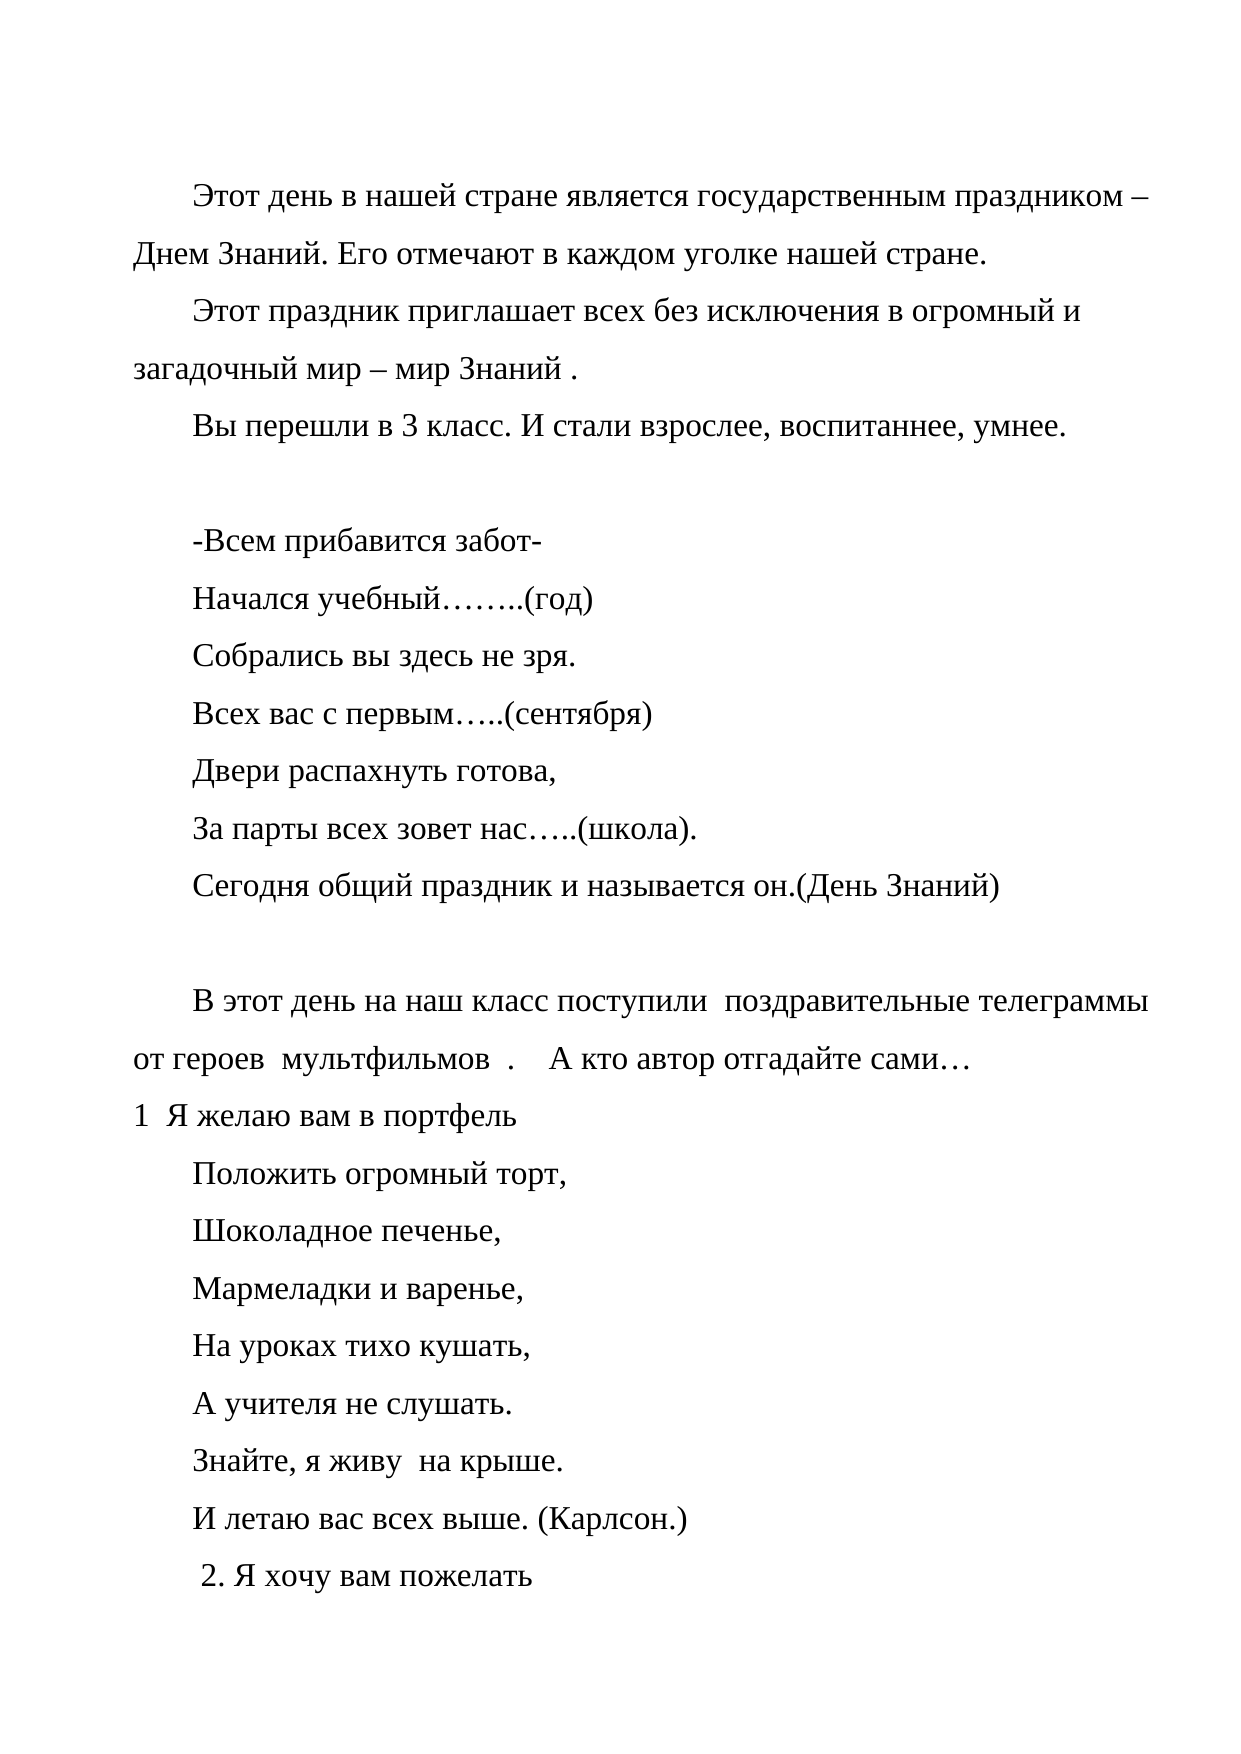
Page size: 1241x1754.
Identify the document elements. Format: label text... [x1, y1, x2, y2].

text 2. Я хочу вам пожелать [133, 1556, 1152, 1594]
text Этот день в нашей стране является государственным праздником –Днем Знаний. Его отмечают в каждом уголке нашей стране. [133, 176, 1152, 271]
text Шоколадное печенье, [133, 1211, 1152, 1249]
text -Всем прибавится забот- [133, 521, 1152, 559]
text А учителя не слушать. [133, 1383, 1152, 1421]
text За парты всех зовет нас…..(школа). [133, 808, 1152, 846]
text Начался учебный……..(год) [133, 578, 1152, 616]
text Мармеладки и варенье, [133, 1268, 1152, 1306]
text Положить огромный торт, [133, 1153, 1152, 1191]
text Всех вас с первым…..(сентября) [133, 693, 1152, 731]
text В этот день на наш класс поступили поздравительные телеграммы от героев мультфильмов . А кто автор отгадайте сами… 1 Я желаю вам в портфель [133, 981, 1152, 1134]
text Сегодня общий праздник и называется он.(День Знаний) [133, 866, 1152, 904]
text На уроках тихо кушать, [133, 1326, 1152, 1364]
text Вы перешли в 3 класс. И стали взрослее, воспитаннее, умнее. [133, 406, 1152, 444]
text Этот праздник приглашает всех без исключения в огромный и загадочный мир – мир Знаний . [133, 291, 1152, 386]
text Собрались вы здесь не зря. [133, 636, 1152, 674]
text Двери распахнуть готова, [133, 751, 1152, 789]
text И летаю вас всех выше. (Карлсон.) [133, 1498, 1152, 1536]
text Знайте, я живу на крыше. [133, 1441, 1152, 1479]
